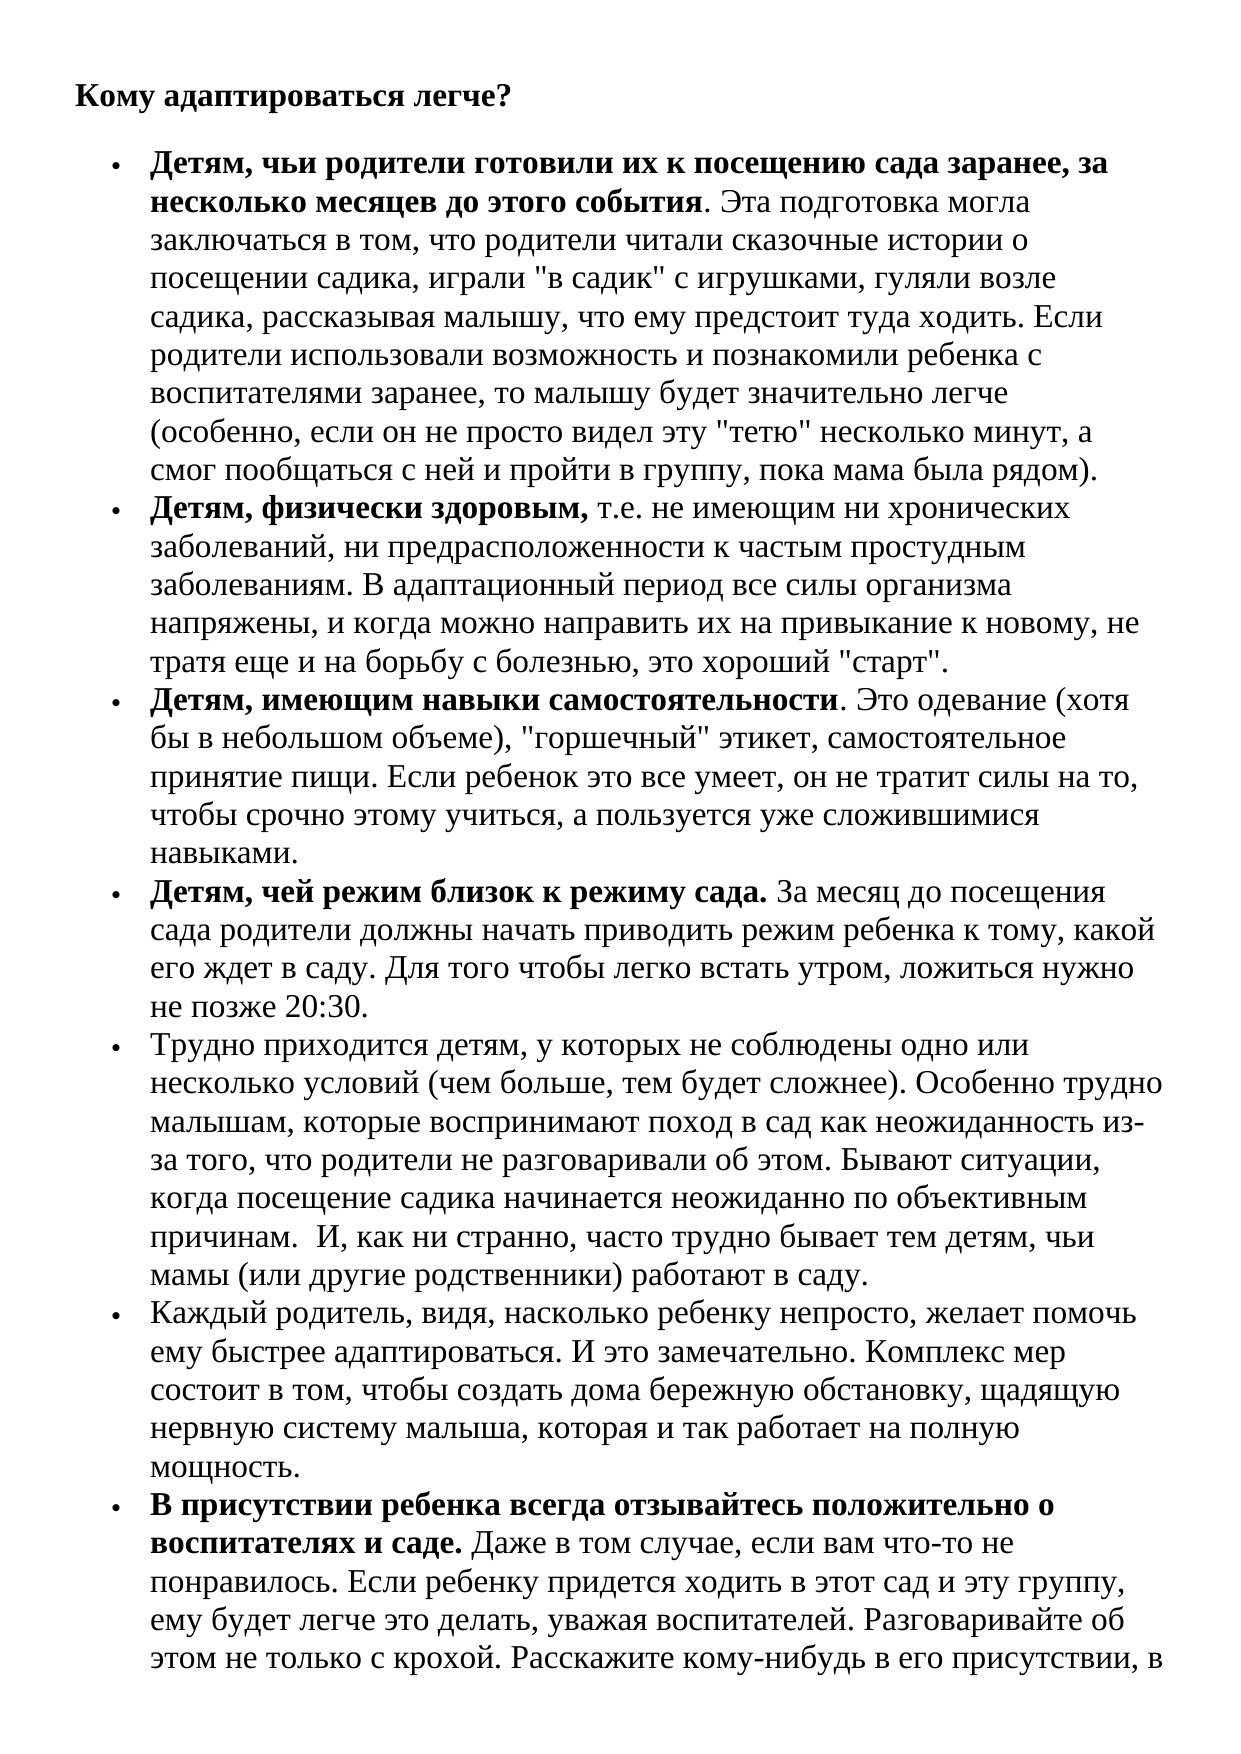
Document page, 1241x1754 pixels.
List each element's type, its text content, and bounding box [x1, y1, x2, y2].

list Детям, имеющим навыки самостоятельности. Это одевание (хотя бы в небольшом объеме), "горшечный" этикет, самостоятельное принятие пищи. Если ребенок это все умеет, он не тратит силы на то, чтобы срочно этому учиться, а пользуется уже сложившимися навыками. [112, 679, 1165, 871]
list Детям, чей режим близок к режиму сада. За месяц до посещения сада родители должны начать приводить режим ребенка к тому, какой его ждет в саду. Для того чтобы легко встать утром, ложиться нужно не позже 20:30. [112, 871, 1165, 1024]
list Каждый родитель, видя, насколько ребенку непросто, желает помочь ему быстрее адаптироваться. И это замечательно. Комплекс мер состоит в том, чтобы создать дома бережную обстановку, щадящую нервную систему малыша, которая и так работает на полную мощность. [112, 1292, 1165, 1484]
list Детям, физически здоровым, т.е. не имеющим ни хронических заболеваний, ни предрасположенности к частым простудным заболеваниям. В адаптационный период все силы организма напряжены, и когда можно направить их на привыкание к новому, не тратя еще и на борьбу с болезнью, это хороший "старт". [112, 487, 1165, 679]
text Кому адаптироваться легче? [75, 75, 1165, 113]
list Трудно приходится детям, у которых не соблюдены одно или несколько условий (чем больше, тем будет сложнее). Особенно трудно малышам, которые воспринимают поход в сад как неожиданность из-за того, что родители не разговаривали об этом. Бывают ситуации, когда посещение садика начинается неожиданно по объективным причинам. И, как ни странно, часто трудно бывает тем детям, чьи мамы (или другие родственники) работают в саду. [112, 1024, 1165, 1292]
list Детям, чьи родители готовили их к посещению сада заранее, за несколько месяцев до этого события. Эта подготовка могла заключаться в том, что родители читали сказочные истории о посещении садика, играли "в садик" с игрушками, гуляли возле садика, рассказывая малышу, что ему предстоит туда ходить. Если родители использовали возможность и познакомили ребенка с воспитателями заранее, то малышу будет значительно легче (особенно, если он не просто видел эту "тетю" несколько минут, а смог пообщаться с ней и пройти в группу, пока мама была рядом). [112, 142, 1165, 487]
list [112, 1484, 1165, 1676]
